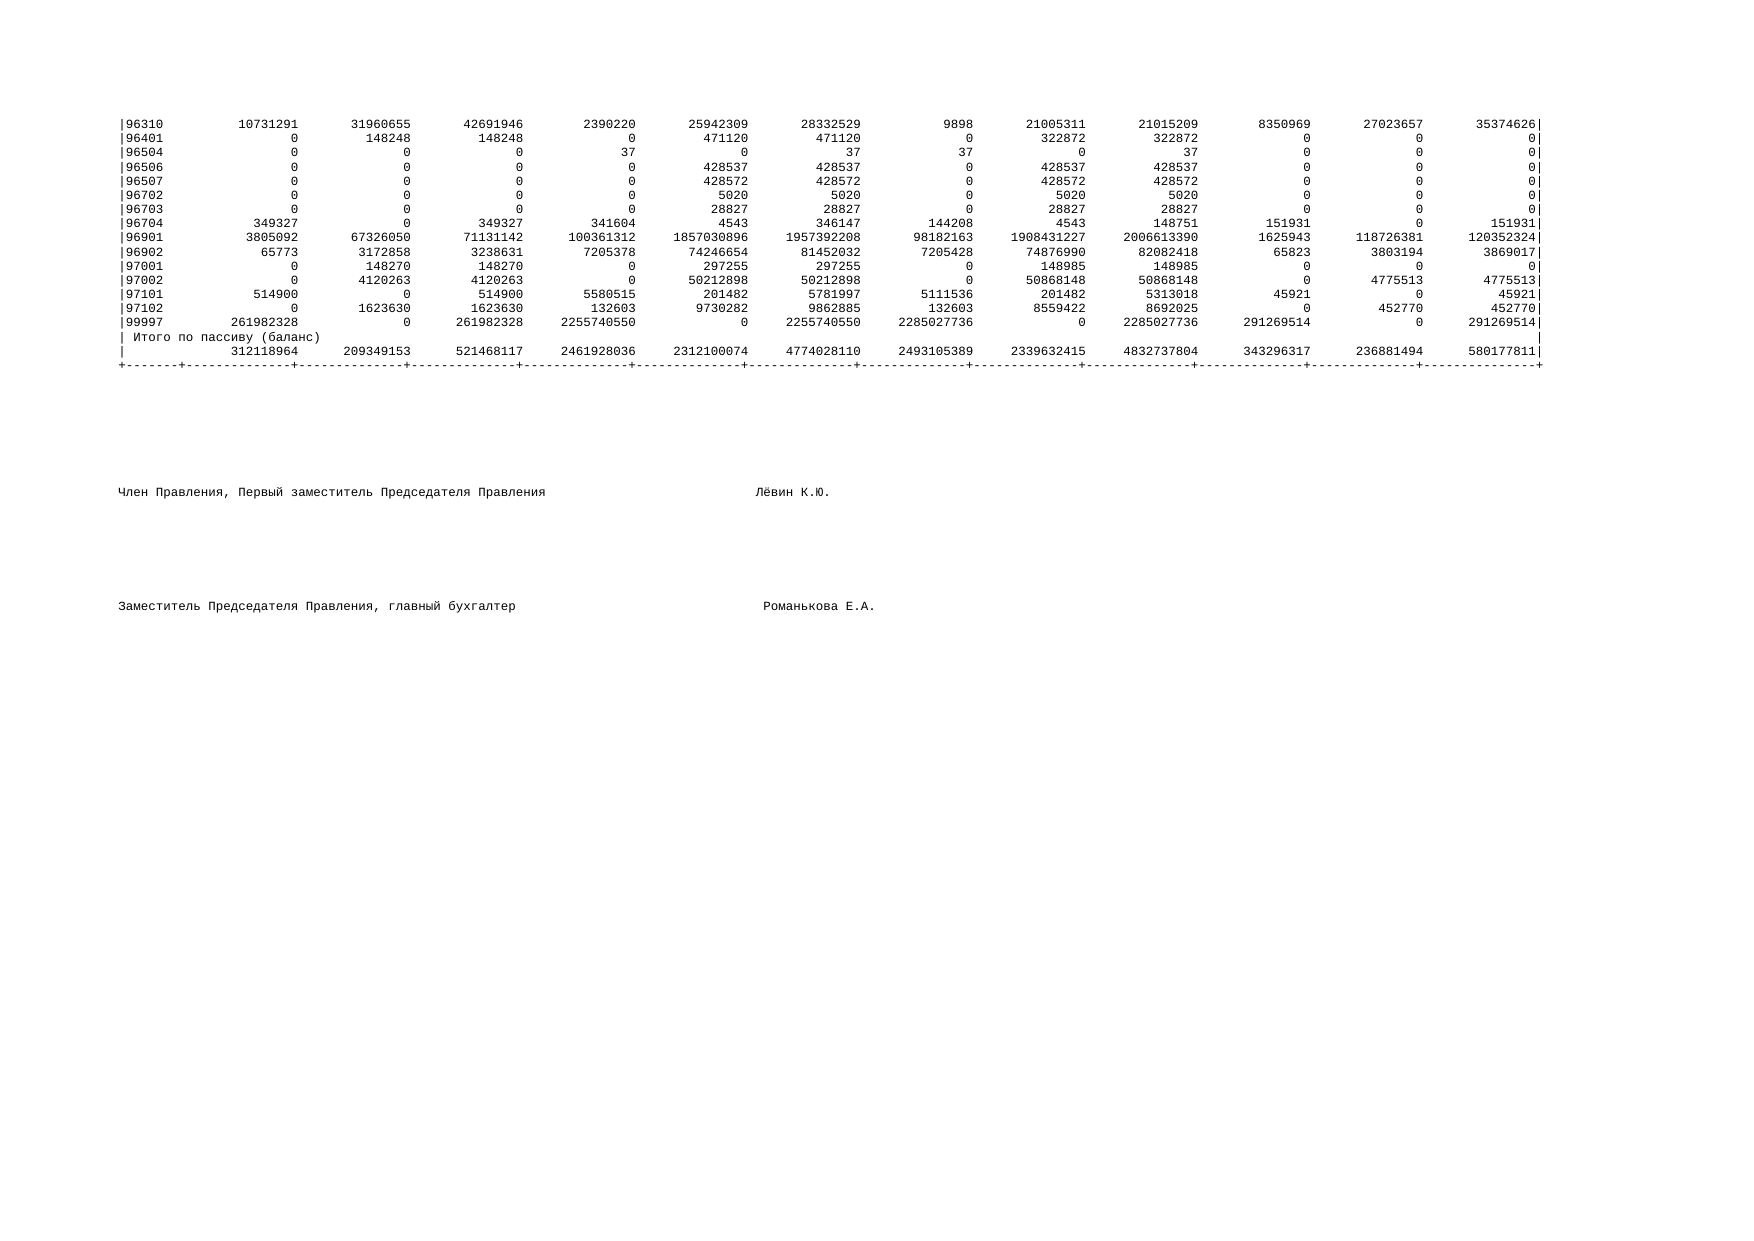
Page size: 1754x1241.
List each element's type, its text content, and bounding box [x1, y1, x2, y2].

text |96507 0 0 0 0 428572 428572 0 428572 428572 0 0 0| [118, 175, 1636, 189]
text | 312118964 209349153 521468117 2461928036 2312100074 4774028110 2493105389 2339632415 4832737804 343296317 236881494 580177811| [118, 345, 1636, 359]
text |97101 514900 0 514900 5580515 201482 5781997 5111536 201482 5313018 45921 0 45921| [118, 288, 1636, 302]
text |96704 349327 0 349327 341604 4543 346147 144208 4543 148751 151931 0 151931| [118, 217, 1636, 231]
text Заместитель Председателя Правления, главный бухгалтер Романькова Е.А. [118, 600, 1636, 614]
text | Итого по пассиву (баланс) | [118, 331, 1636, 345]
text |96310 10731291 31960655 42691946 2390220 25942309 28332529 9898 21005311 21015209 8350969 27023657 35374626| [118, 118, 1636, 132]
text |96504 0 0 0 37 0 37 37 0 37 0 0 0| [118, 146, 1636, 161]
text +-------+--------------+--------------+--------------+--------------+--------------+--------------+--------------+--------------+--------------+--------------+--------------+---------------+ [118, 359, 1636, 373]
text |97001 0 148270 148270 0 297255 297255 0 148985 148985 0 0 0| [118, 260, 1636, 274]
text |99997 261982328 0 261982328 2255740550 0 2255740550 2285027736 0 2285027736 291269514 0 291269514| [118, 316, 1636, 331]
text Член Правления, Первый заместитель Председателя Правления Лёвин К.Ю. [118, 486, 1636, 501]
text |96901 3805092 67326050 71131142 100361312 1857030896 1957392208 98182163 1908431227 2006613390 1625943 118726381 120352324| [118, 231, 1636, 246]
text |97102 0 1623630 1623630 132603 9730282 9862885 132603 8559422 8692025 0 452770 452770| [118, 302, 1636, 316]
text |96401 0 148248 148248 0 471120 471120 0 322872 322872 0 0 0| [118, 132, 1636, 146]
text |96703 0 0 0 0 28827 28827 0 28827 28827 0 0 0| [118, 203, 1636, 217]
text |96702 0 0 0 0 5020 5020 0 5020 5020 0 0 0| [118, 189, 1636, 203]
text |96902 65773 3172858 3238631 7205378 74246654 81452032 7205428 74876990 82082418 65823 3803194 3869017| [118, 246, 1636, 260]
text |97002 0 4120263 4120263 0 50212898 50212898 0 50868148 50868148 0 4775513 4775513| [118, 274, 1636, 288]
text |96506 0 0 0 0 428537 428537 0 428537 428537 0 0 0| [118, 161, 1636, 175]
